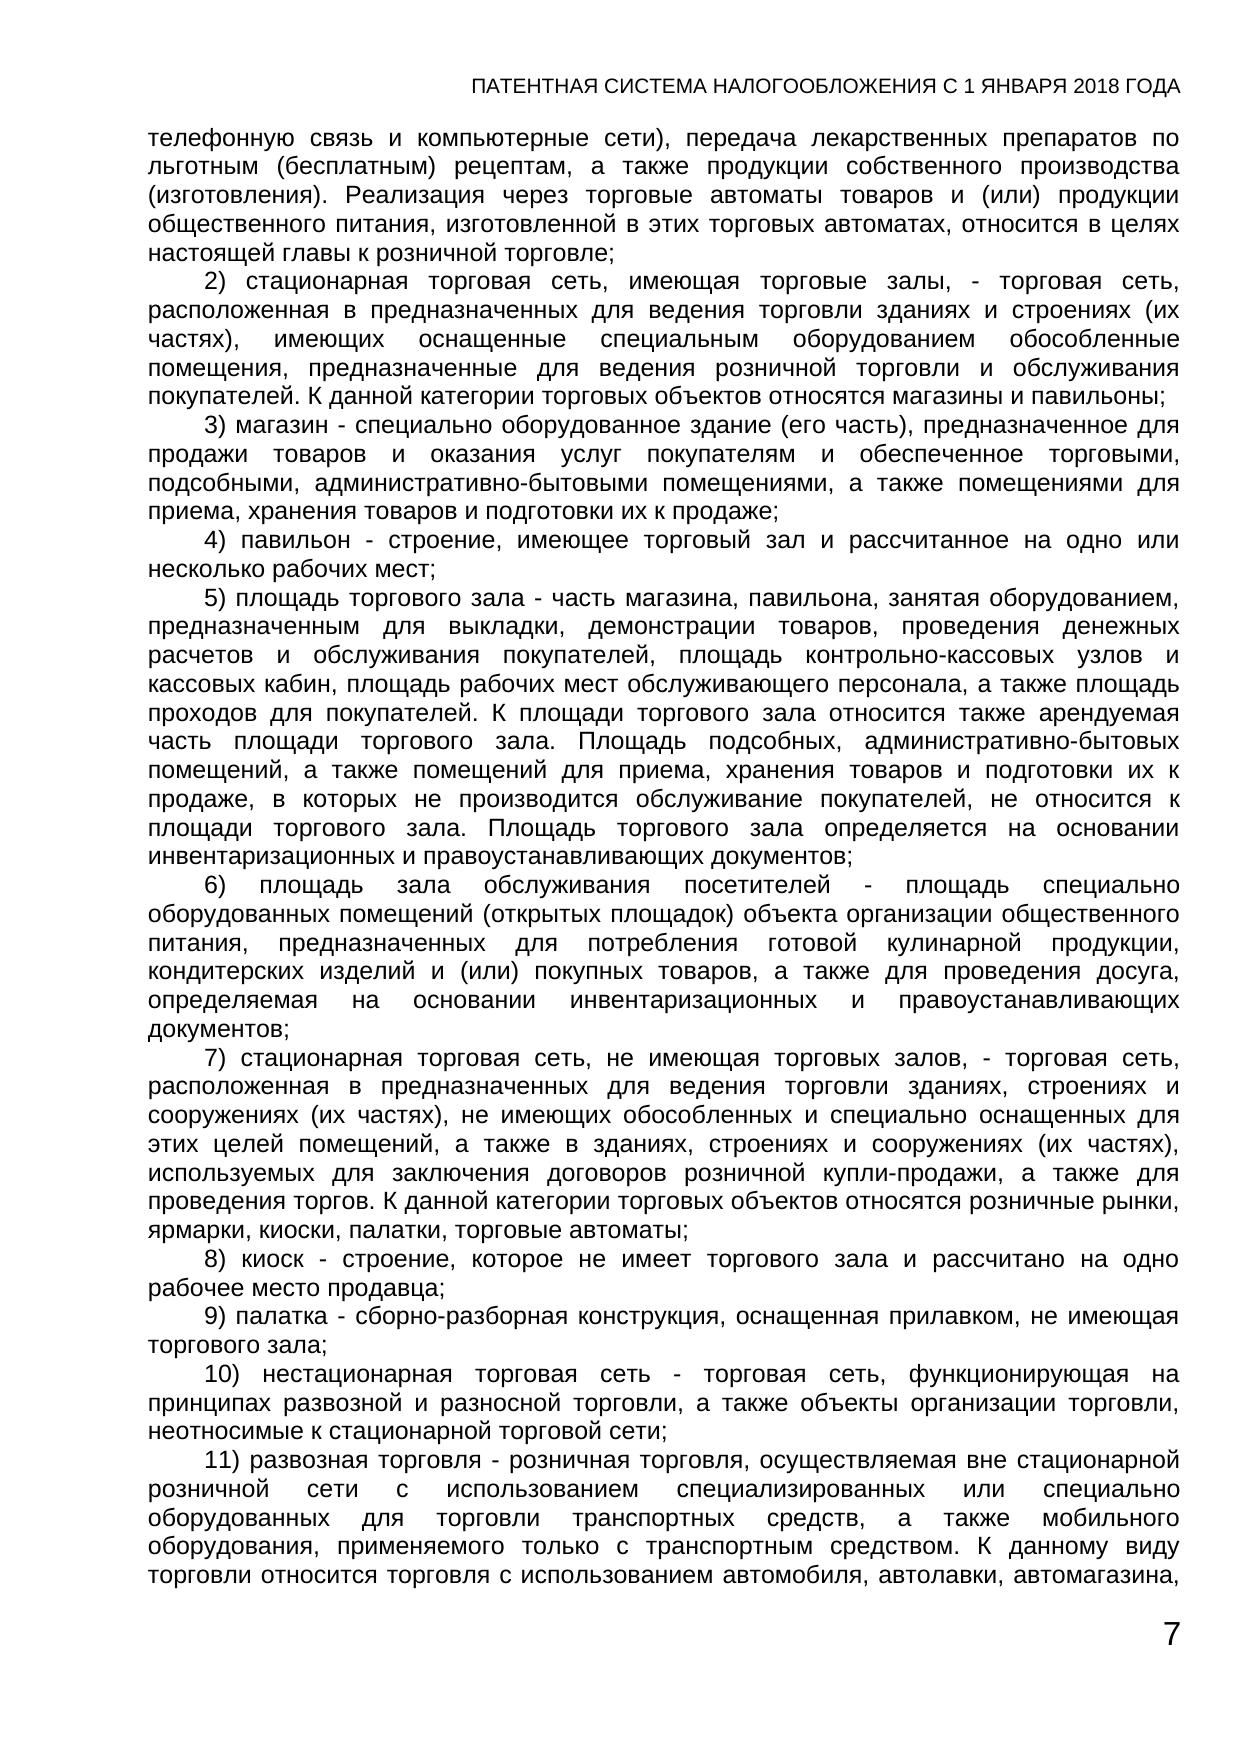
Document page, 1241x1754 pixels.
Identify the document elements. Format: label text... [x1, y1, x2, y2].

text 2) стационарная торговая сеть, имеющая торговые залы, - торговая сеть, расположенная в предназначенных для ведения торговли зданиях и строениях (их частях), имеющих оснащенные специальным оборудованием обособленные помещения, предназначенные для ведения розничной торговли и обслуживания покупателей. К данной категории торговых объектов относятся магазины и павильоны; [148, 266, 1181, 410]
text 6) площадь зала обслуживания посетителей - площадь специально оборудованных помещений (открытых площадок) объекта организации общественного питания, предназначенных для потребления готовой кулинарной продукции, кондитерских изделий и (или) покупных товаров, а также для проведения досуга, определяемая на основании инвентаризационных и правоустанавливающих документов; [148, 870, 1181, 1042]
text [148, 122, 1181, 266]
text 9) палатка - сборно-разборная конструкция, оснащенная прилавком, не имеющая торгового зала; [148, 1301, 1181, 1359]
text 7) стационарная торговая сеть, не имеющая торговых залов, - торговая сеть, расположенная в предназначенных для ведения торговли зданиях, строениях и сооружениях (их частях), не имеющих обособленных и специально оснащенных для этих целей помещений, а также в зданиях, строениях и сооружениях (их частях), используемых для заключения договоров розничной купли-продажи, а также для проведения торгов. К данной категории торговых объектов относятся розничные рынки, ярмарки, киоски, палатки, торговые автоматы; [148, 1042, 1181, 1244]
text 3) магазин - специально оборудованное здание (его часть), предназначенное для продажи товаров и оказания услуг покупателям и обеспеченное торговыми, подсобными, административно-бытовыми помещениями, а также помещениями для приема, хранения товаров и подготовки их к продаже; [148, 410, 1181, 525]
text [148, 1445, 1181, 1589]
text 5) площадь торгового зала - часть магазина, павильона, занятая оборудованием, предназначенным для выкладки, демонстрации товаров, проведения денежных расчетов и обслуживания покупателей, площадь контрольно-кассовых узлов и кассовых кабин, площадь рабочих мест обслуживающего персонала, а также площадь проходов для покупателей. К площади торгового зала относится также арендуемая часть площади торгового зала. Площадь подсобных, административно-бытовых помещений, а также помещений для приема, хранения товаров и подготовки их к продаже, в которых не производится обслуживание покупателей, не относится к площади торгового зала. Площадь торгового зала определяется на основании инвентаризационных и правоустанавливающих документов; [148, 582, 1181, 870]
text 4) павильон - строение, имеющее торговый зал и рассчитанное на одно или несколько рабочих мест; [148, 525, 1181, 582]
text 8) киоск - строение, которое не имеет торгового зала и рассчитано на одно рабочее место продавца; [148, 1244, 1181, 1301]
text 10) нестационарная торговая сеть - торговая сеть, функционирующая на принципах развозной и разносной торговли, а также объекты организации торговли, неотносимые к стационарной торговой сети; [148, 1359, 1181, 1445]
